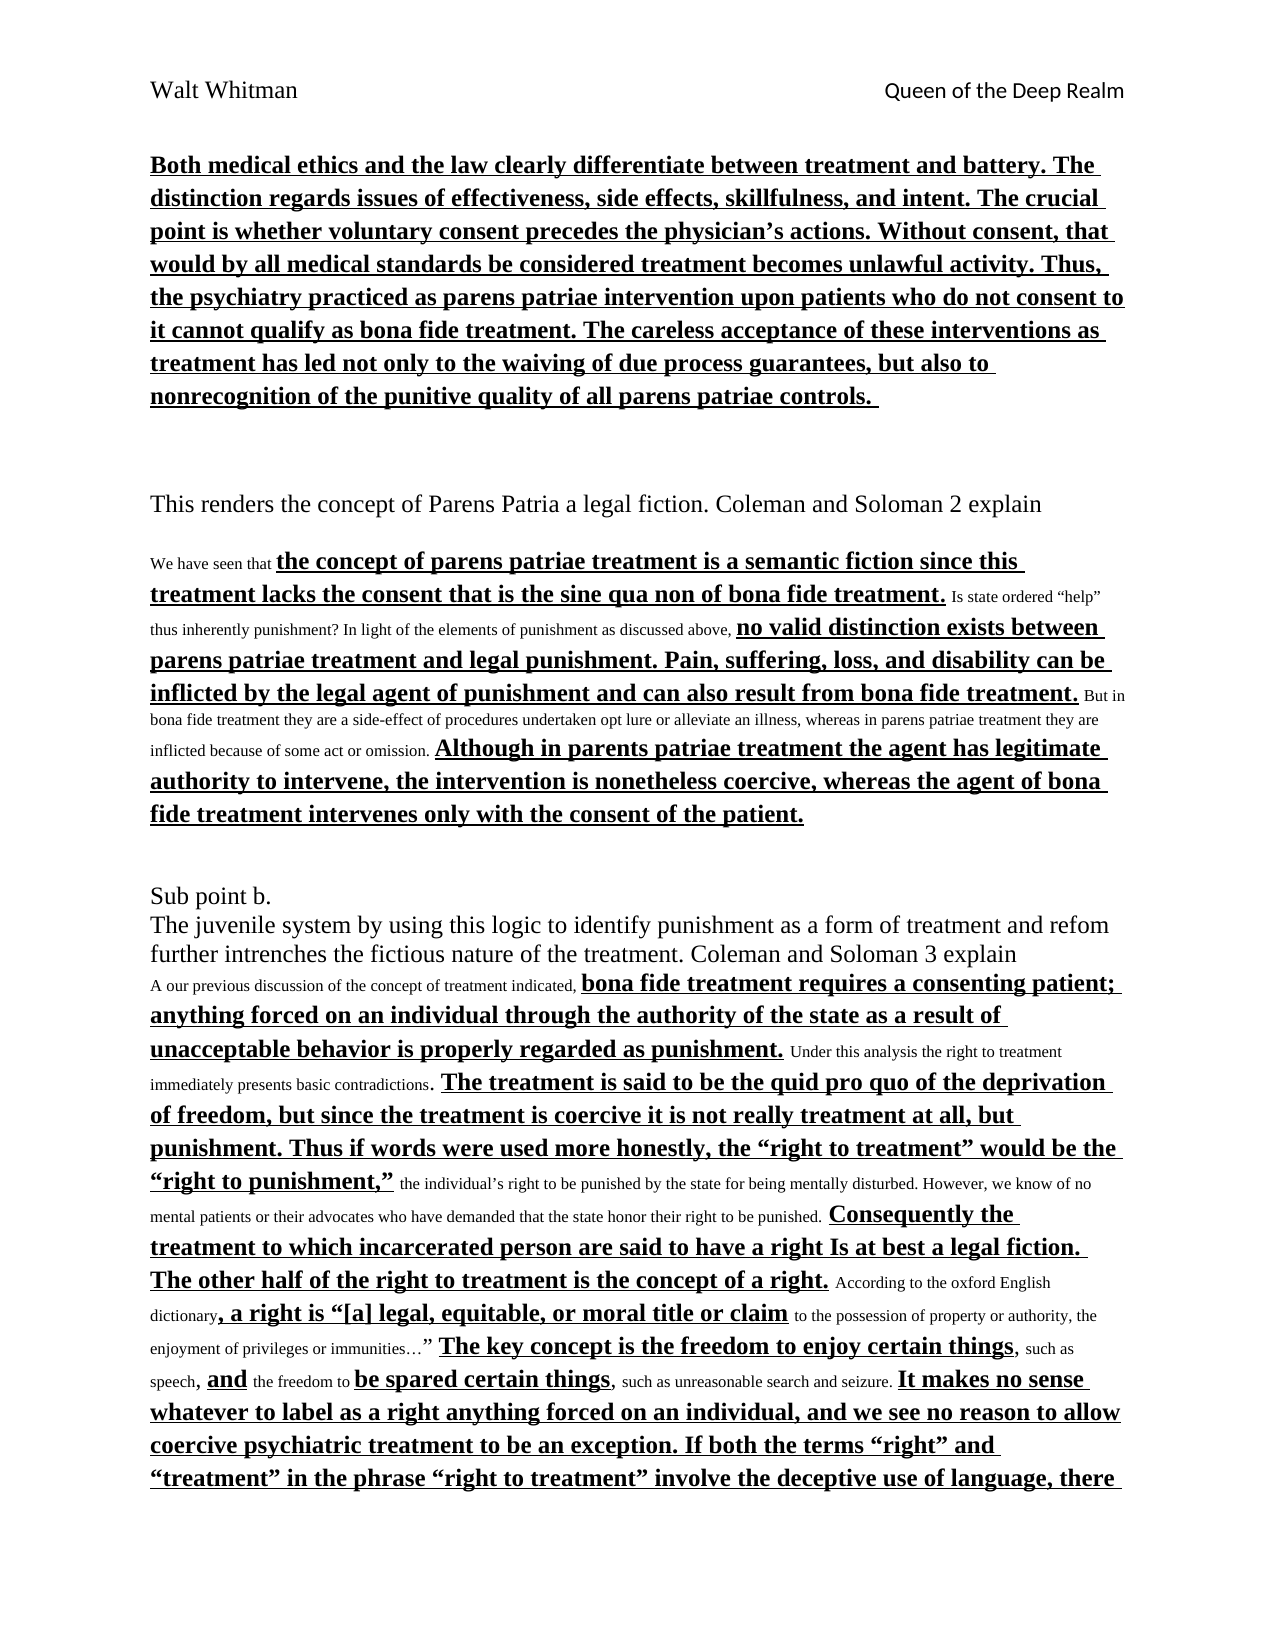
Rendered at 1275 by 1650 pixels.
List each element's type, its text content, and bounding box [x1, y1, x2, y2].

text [150, 968, 1125, 1492]
text Both medical ethics and the law clearly differentiate between treatment and battery. The distinction regards issues of effectiveness, side effects, skillfulness, and intent. The crucial point is whether voluntary consent precedes the physician’s actions. Without consent, that would by all medical standards be considered treatment becomes unlawful activity. Thus, the psychiatry practiced as parens patriae intervention upon patients who do not consent to it cannot qualify as bona fide treatment. The careless acceptance of these interventions as treatment has led not only to the waiving of due process guarantees, but also to nonrecognition of the punitive quality of all parens patriae controls. [150, 150, 1125, 307]
text This renders the concept of Parens Patria a legal fiction. Coleman and Soloman 2 explain [150, 489, 1125, 518]
text We have seen that the concept of parens patriae treatment is a semantic fiction since this treatment lacks the consent that is the sine qua non of bona fide treatment. Is state ordered “help” thus inherently punishment? In light of the elements of punishment as discussed above, no valid distinction exists between parens patriae treatment and legal punishment. Pain, suffering, loss, and disability can be inflicted by the legal agent of punishment and can also result from bona fide treatment. But in bona fide treatment they are a side-effect of procedures undertaken opt lure or alleviate an illness, whereas in parens patriae treatment they are inflicted because of some act or omission. Although in parents patriae treatment the agent has legitimate authority to intervene, the intervention is nonetheless coercive, whereas the agent of bona fide treatment intervenes only with the consent of the patient. [150, 546, 1125, 828]
text Sub point b. [150, 881, 1125, 910]
text The juvenile system by using this logic to identify punishment as a form of treatment and refom further intrenches the fictious nature of the treatment. Coleman and Soloman 3 explain [150, 910, 1125, 968]
text Both medical ethics and the law clearly differentiate between treatment and battery. The distinction regards issues of effectiveness, side effects, skillfulness, and intent. The crucial point is whether voluntary consent precedes the physician’s actions. Without consent, that would by all medical standards be considered treatment becomes unlawful activity. Thus, the psychiatry practiced as parens patriae intervention upon patients who do not consent to it cannot qualify as bona fide treatment. The careless acceptance of these interventions as treatment has led not only to the waiving of due process guarantees, but also to nonrecognition of the punitive quality of all parens patriae controls. [150, 308, 1125, 410]
